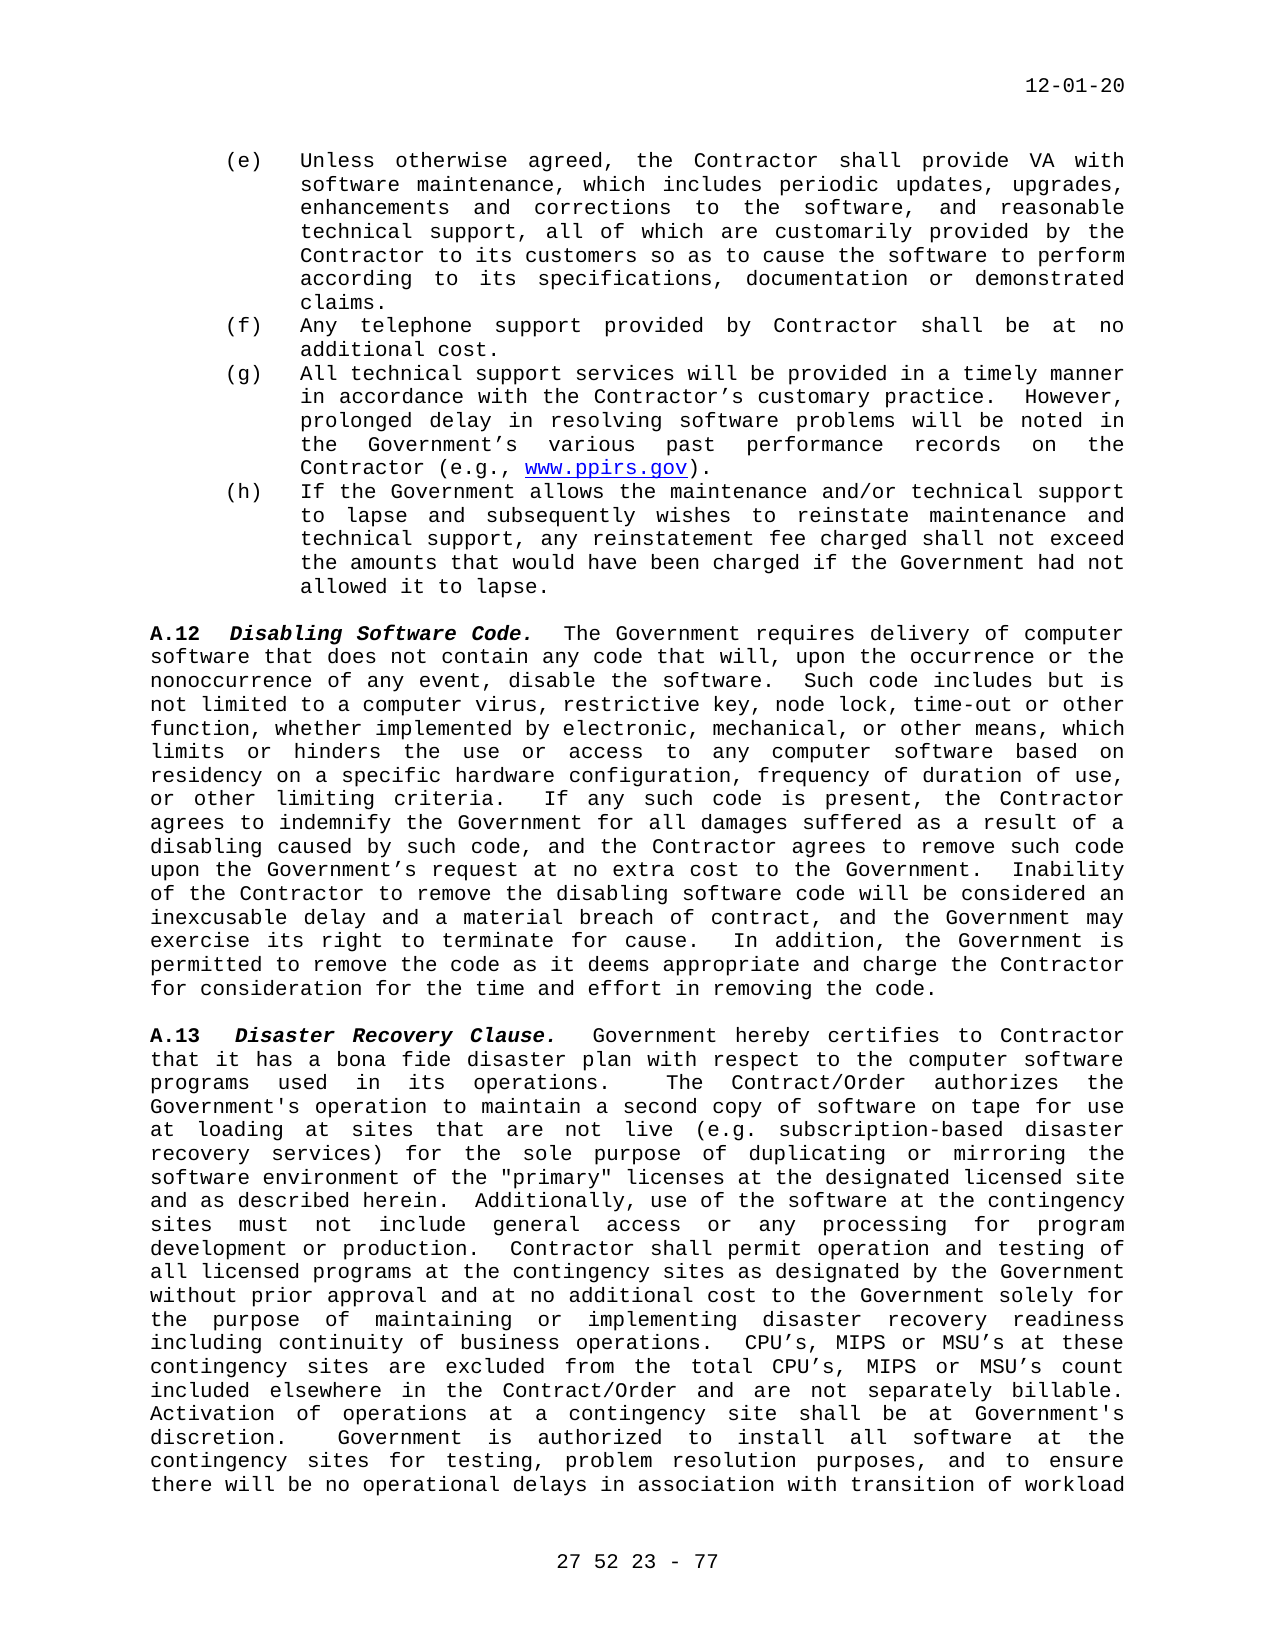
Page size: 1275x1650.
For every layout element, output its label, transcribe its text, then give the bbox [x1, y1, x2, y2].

list Any telephone support provided by Contractor shall be at no additional cost. [225, 316, 1125, 363]
list All technical support services will be provided in a timely manner in accordance with the Contractor’s customary practice. However, prolonged delay in resolving software problems will be noted in the Government’s various past performance records on the Contractor (e.g., www.ppirs.gov). [225, 363, 1125, 481]
list If the Government allows the maintenance and/or technical support to lapse and subsequently wishes to reinstate maintenance and technical support, any reinstatement fee charged shall not exceed the amounts that would have been charged if the Government had not allowed it to lapse. [225, 481, 1125, 599]
text A.12 Disabling Software Code. The Government requires delivery of computer software that does not contain any code that will, upon the occurrence or the nonoccurrence of any event, disable the software. Such code includes but is not limited to a computer virus, restrictive key, node lock, time-out or other function, whether implemented by electronic, mechanical, or other means, which limits or hinders the use or access to any computer software based on residency on a specific hardware configuration, frequency of duration of use, or other limiting criteria. If any such code is present, the Contractor agrees to indemnify the Government for all damages suffered as a result of a disabling caused by such code, and the Contractor agrees to remove such code upon the Government’s request at no extra cost to the Government. Inability of the Contractor to remove the disabling software code will be considered an inexcusable delay and a material breach of contract, and the Government may exercise its right to terminate for cause. In addition, the Government is permitted to remove the code as it deems appropriate and charge the Contractor for consideration for the time and effort in removing the code. [150, 623, 1125, 1001]
list Unless otherwise agreed, the Contractor shall provide VA with software maintenance, which includes periodic updates, upgrades, enhancements and corrections to the software, and reasonable technical support, all of which are customarily provided by the Contractor to its customers so as to cause the software to perform according to its specifications, documentation or demonstrated claims. [225, 150, 1125, 316]
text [150, 1025, 1125, 1498]
